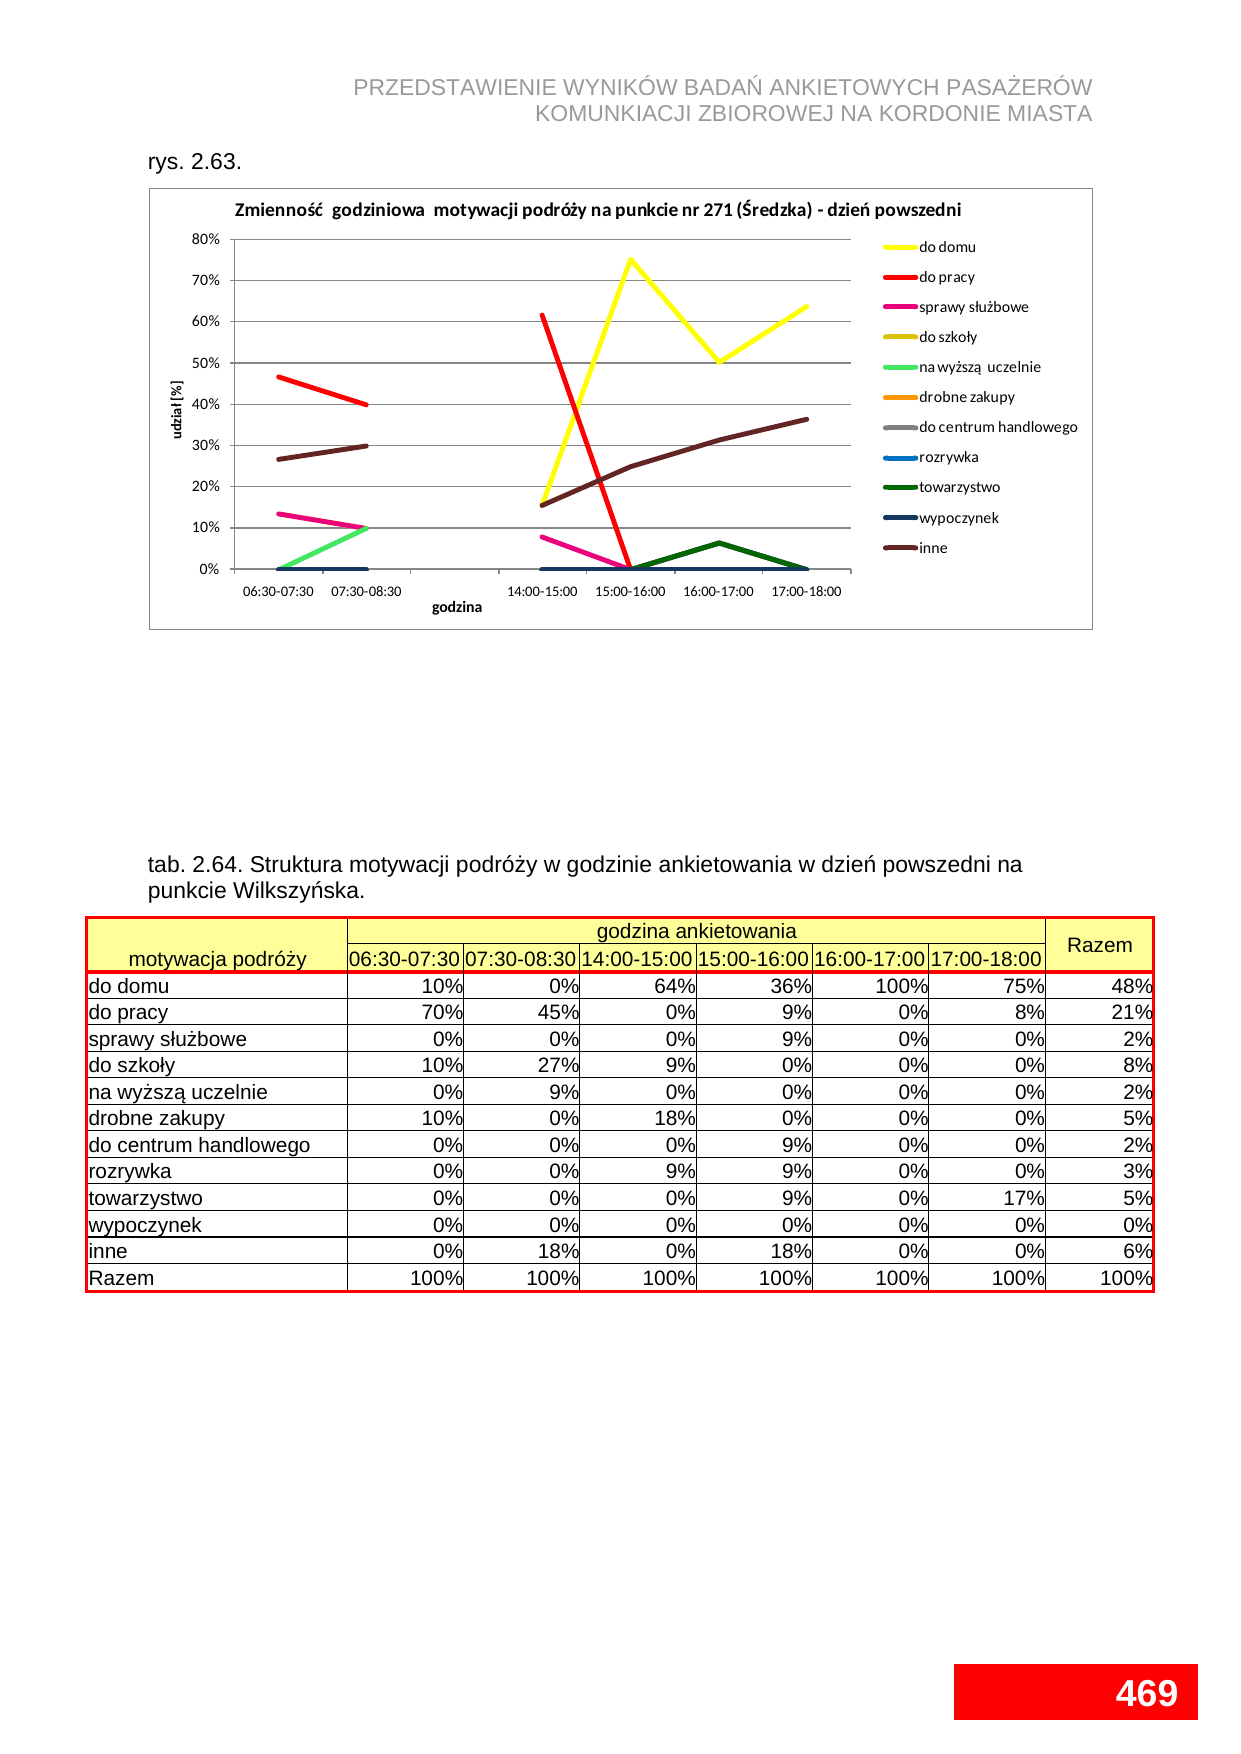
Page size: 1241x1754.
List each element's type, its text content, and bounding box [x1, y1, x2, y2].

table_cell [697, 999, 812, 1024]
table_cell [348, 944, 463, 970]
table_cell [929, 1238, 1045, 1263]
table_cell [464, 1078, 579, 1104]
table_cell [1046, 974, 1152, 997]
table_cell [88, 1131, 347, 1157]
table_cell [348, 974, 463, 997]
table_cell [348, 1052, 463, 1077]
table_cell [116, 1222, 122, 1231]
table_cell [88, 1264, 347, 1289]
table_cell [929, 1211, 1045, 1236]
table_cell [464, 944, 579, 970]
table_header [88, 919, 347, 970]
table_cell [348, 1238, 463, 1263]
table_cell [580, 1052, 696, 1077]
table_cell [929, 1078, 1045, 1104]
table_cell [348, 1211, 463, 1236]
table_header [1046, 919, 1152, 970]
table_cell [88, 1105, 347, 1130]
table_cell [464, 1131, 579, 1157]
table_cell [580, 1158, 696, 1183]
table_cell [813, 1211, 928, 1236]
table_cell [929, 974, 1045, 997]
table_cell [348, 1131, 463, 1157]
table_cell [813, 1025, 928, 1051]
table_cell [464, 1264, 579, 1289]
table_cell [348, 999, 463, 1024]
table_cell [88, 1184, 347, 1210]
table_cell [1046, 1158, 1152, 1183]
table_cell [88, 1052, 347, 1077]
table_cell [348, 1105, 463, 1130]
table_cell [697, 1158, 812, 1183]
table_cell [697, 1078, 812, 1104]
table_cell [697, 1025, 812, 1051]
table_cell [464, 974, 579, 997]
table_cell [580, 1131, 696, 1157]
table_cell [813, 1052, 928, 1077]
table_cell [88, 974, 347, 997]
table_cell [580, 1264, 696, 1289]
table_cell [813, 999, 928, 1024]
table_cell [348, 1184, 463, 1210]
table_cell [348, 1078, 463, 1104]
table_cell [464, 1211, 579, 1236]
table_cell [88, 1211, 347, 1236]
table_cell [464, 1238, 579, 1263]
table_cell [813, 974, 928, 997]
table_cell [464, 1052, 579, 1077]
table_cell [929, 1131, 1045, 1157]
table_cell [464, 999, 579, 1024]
text tab. 2.64. Struktura motywacji podróży w godzinie ankietowania w dzień powszedni na punkcie Wilkszyńska. [148, 851, 1092, 904]
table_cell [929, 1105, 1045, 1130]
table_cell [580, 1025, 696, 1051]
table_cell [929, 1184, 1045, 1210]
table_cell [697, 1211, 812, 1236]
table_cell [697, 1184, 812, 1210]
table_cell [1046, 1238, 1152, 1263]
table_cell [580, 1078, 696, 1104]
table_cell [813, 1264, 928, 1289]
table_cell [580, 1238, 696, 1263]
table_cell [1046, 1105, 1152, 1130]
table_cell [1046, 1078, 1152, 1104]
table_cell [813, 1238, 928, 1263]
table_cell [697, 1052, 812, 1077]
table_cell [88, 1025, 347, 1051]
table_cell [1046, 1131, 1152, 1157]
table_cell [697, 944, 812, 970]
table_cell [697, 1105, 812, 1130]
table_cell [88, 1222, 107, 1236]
text rys. 2.63. [148, 148, 1092, 174]
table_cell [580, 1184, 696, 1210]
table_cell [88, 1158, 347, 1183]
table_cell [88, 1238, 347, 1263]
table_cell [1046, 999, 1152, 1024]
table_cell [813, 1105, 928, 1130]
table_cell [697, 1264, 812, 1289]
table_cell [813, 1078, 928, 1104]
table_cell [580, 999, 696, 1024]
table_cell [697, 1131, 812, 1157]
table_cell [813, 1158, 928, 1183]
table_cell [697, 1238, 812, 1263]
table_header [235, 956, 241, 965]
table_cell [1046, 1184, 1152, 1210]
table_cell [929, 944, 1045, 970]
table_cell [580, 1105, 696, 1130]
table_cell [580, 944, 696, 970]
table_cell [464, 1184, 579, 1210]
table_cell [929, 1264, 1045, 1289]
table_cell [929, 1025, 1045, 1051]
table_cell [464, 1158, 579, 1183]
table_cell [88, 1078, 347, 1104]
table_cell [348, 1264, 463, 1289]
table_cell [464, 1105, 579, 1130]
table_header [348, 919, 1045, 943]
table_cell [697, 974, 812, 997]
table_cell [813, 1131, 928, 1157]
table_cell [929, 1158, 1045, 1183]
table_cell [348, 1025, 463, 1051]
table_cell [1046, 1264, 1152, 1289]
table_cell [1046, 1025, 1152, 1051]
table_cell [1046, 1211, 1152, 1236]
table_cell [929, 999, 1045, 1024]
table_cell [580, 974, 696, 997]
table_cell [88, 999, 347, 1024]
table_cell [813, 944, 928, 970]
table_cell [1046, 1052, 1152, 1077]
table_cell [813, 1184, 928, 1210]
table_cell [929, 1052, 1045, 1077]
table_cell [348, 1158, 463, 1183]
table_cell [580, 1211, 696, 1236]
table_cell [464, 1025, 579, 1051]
